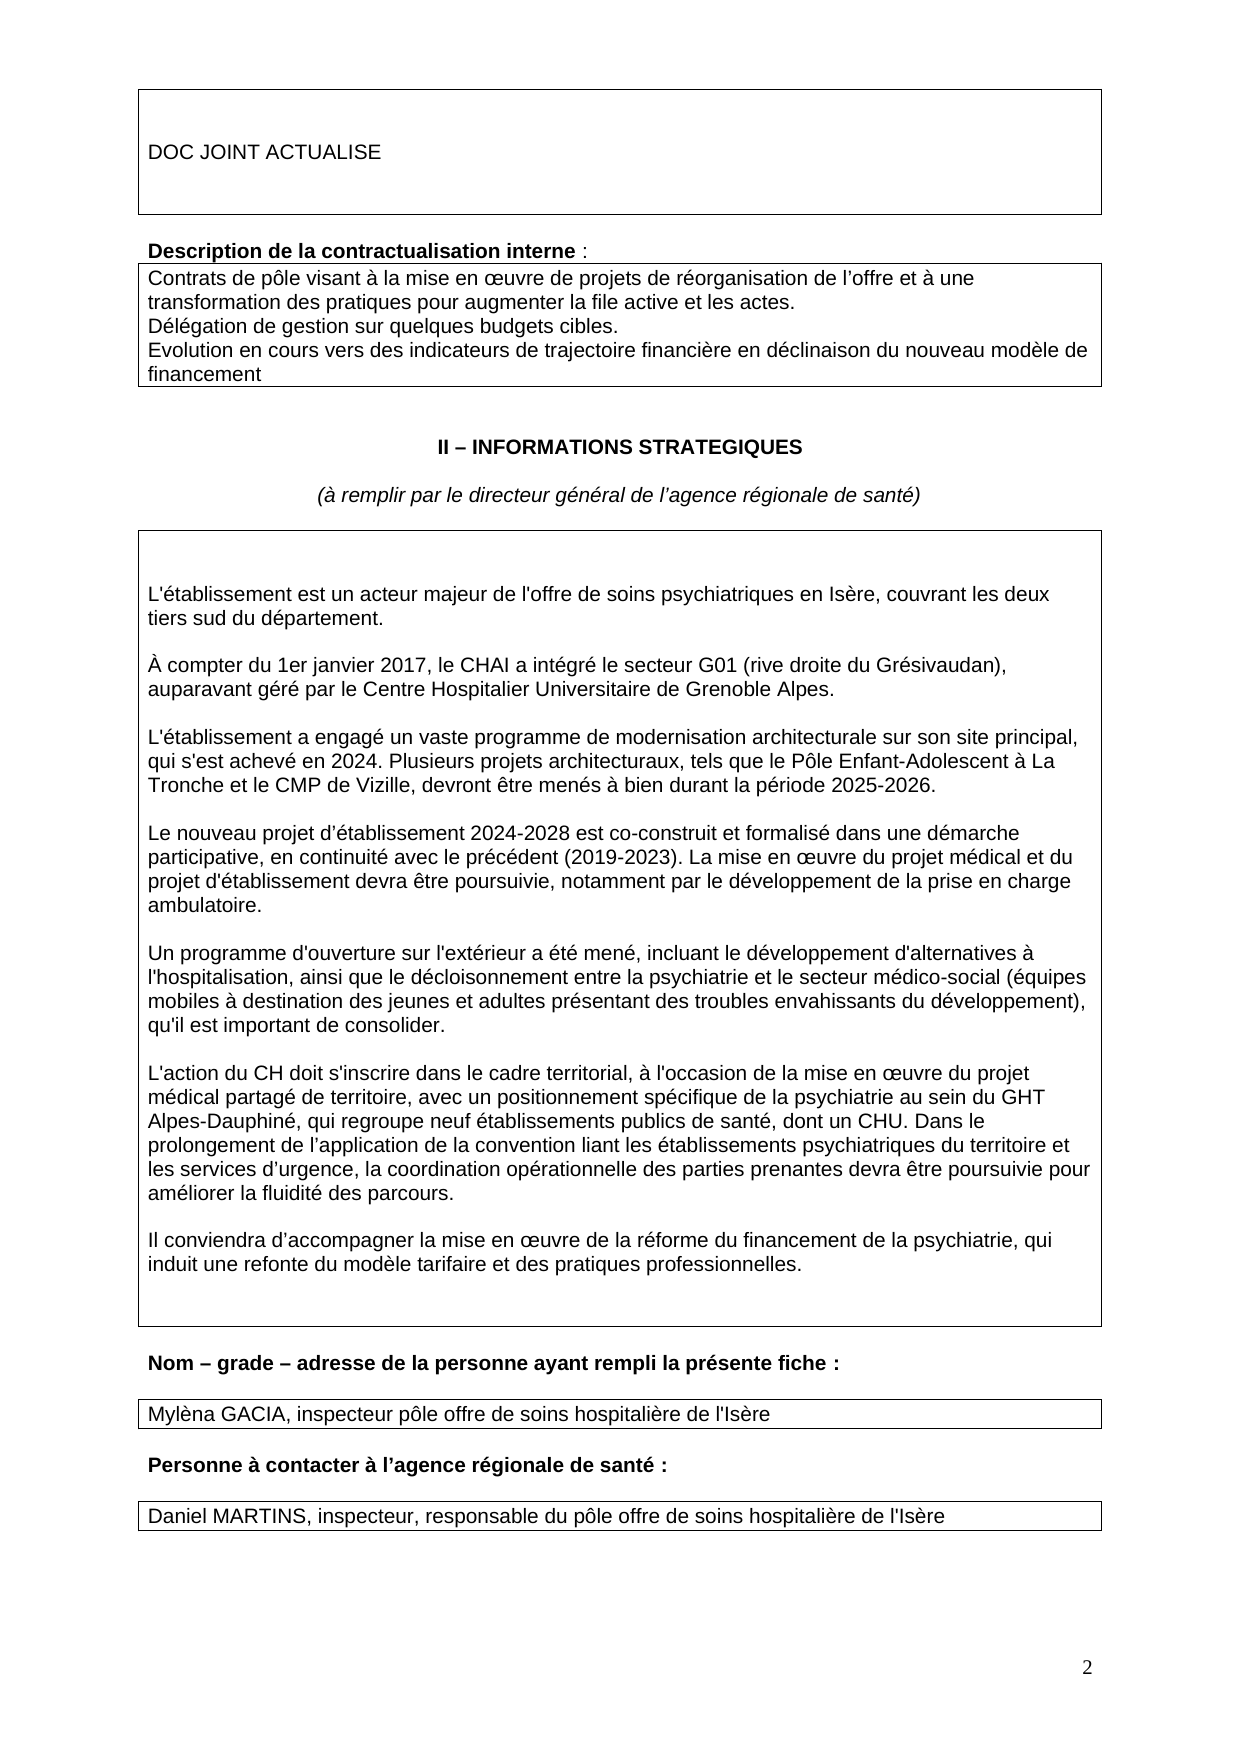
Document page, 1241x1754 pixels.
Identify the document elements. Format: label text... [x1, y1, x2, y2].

text Daniel MARTINS, inspecteur, responsable du pôle offre de soins hospitalière de l'Isère [139, 1502, 1101, 1530]
text Le nouveau projet d’établissement 2024-2028 est co-construit et formalisé dans une démarche participative, en continuité avec le précédent (2019-2023). La mise en œuvre du projet médical et du projet d'établissement devra être poursuivie, notamment par le développement de la prise en charge ambulatoire. [148, 821, 1092, 917]
text Il conviendra d’accompagner la mise en œuvre de la réforme du financement de la psychiatrie, qui induit une refonte du modèle tarifaire et des pratiques professionnelles. [148, 1228, 1092, 1276]
text Description de la contractualisation interne : [148, 239, 1092, 263]
text Un programme d'ouverture sur l'extérieur a été mené, incluant le développement d'alternatives à l'hospitalisation, ainsi que le décloisonnement entre la psychiatrie et le secteur médico-social (équipes mobiles à destination des jeunes et adultes présentant des troubles envahissants du développement), qu'il est important de consolider. [148, 941, 1092, 1037]
text Contrats de pôle visant à la mise en œuvre de projets de réorganisation de l’offre et à une transformation des pratiques pour augmenter la file active et les actes. [139, 264, 1101, 314]
text Nom – grade – adresse de la personne ayant rempli la présente fiche : [148, 1351, 1092, 1375]
text L'action du CH doit s'inscrire dans le cadre territorial, à l'occasion de la mise en œuvre du projet médical partagé de territoire, avec un positionnement spécifique de la psychiatrie au sein du GHT Alpes-Dauphiné, qui regroupe neuf établissements publics de santé, dont un CHU. Dans le prolongement de l’application de la convention liant les établissements psychiatriques du territoire et les services d’urgence, la coordination opérationnelle des parties prenantes devra être poursuivie pour améliorer la fluidité des parcours. [148, 1061, 1092, 1204]
subtitle II – INFORMATIONS STRATEGIQUES [148, 434, 1092, 458]
text Mylèna GACIA, inspecteur pôle offre de soins hospitalière de l'Isère [139, 1400, 1101, 1428]
text L'établissement est un acteur majeur de l'offre de soins psychiatriques en Isère, couvrant les deux tiers sud du département. [148, 581, 1092, 629]
subtitle (à remplir par le directeur général de l’agence régionale de santé) [148, 482, 1092, 506]
text L'établissement a engagé un vaste programme de modernisation architecturale sur son site principal, qui s'est achevé en 2024. Plusieurs projets architecturaux, tels que le Pôle Enfant-Adolescent à La Tronche et le CMP de Vizille, devront être menés à bien durant la période 2025-2026. [148, 725, 1092, 797]
text Evolution en cours vers des indicateurs de trajectoire financière en déclinaison du nouveau modèle de financement [139, 334, 1101, 386]
text À compter du 1er janvier 2017, le CHAI a intégré le secteur G01 (rive droite du Grésivaudan), auparavant géré par le Centre Hospitalier Universitaire de Grenoble Alpes. [148, 653, 1092, 701]
text Personne à contacter à l’agence régionale de santé : [148, 1453, 1092, 1477]
text Délégation de gestion sur quelques budgets cibles. [148, 314, 1092, 334]
text DOC JOINT ACTUALISE [148, 140, 1092, 164]
